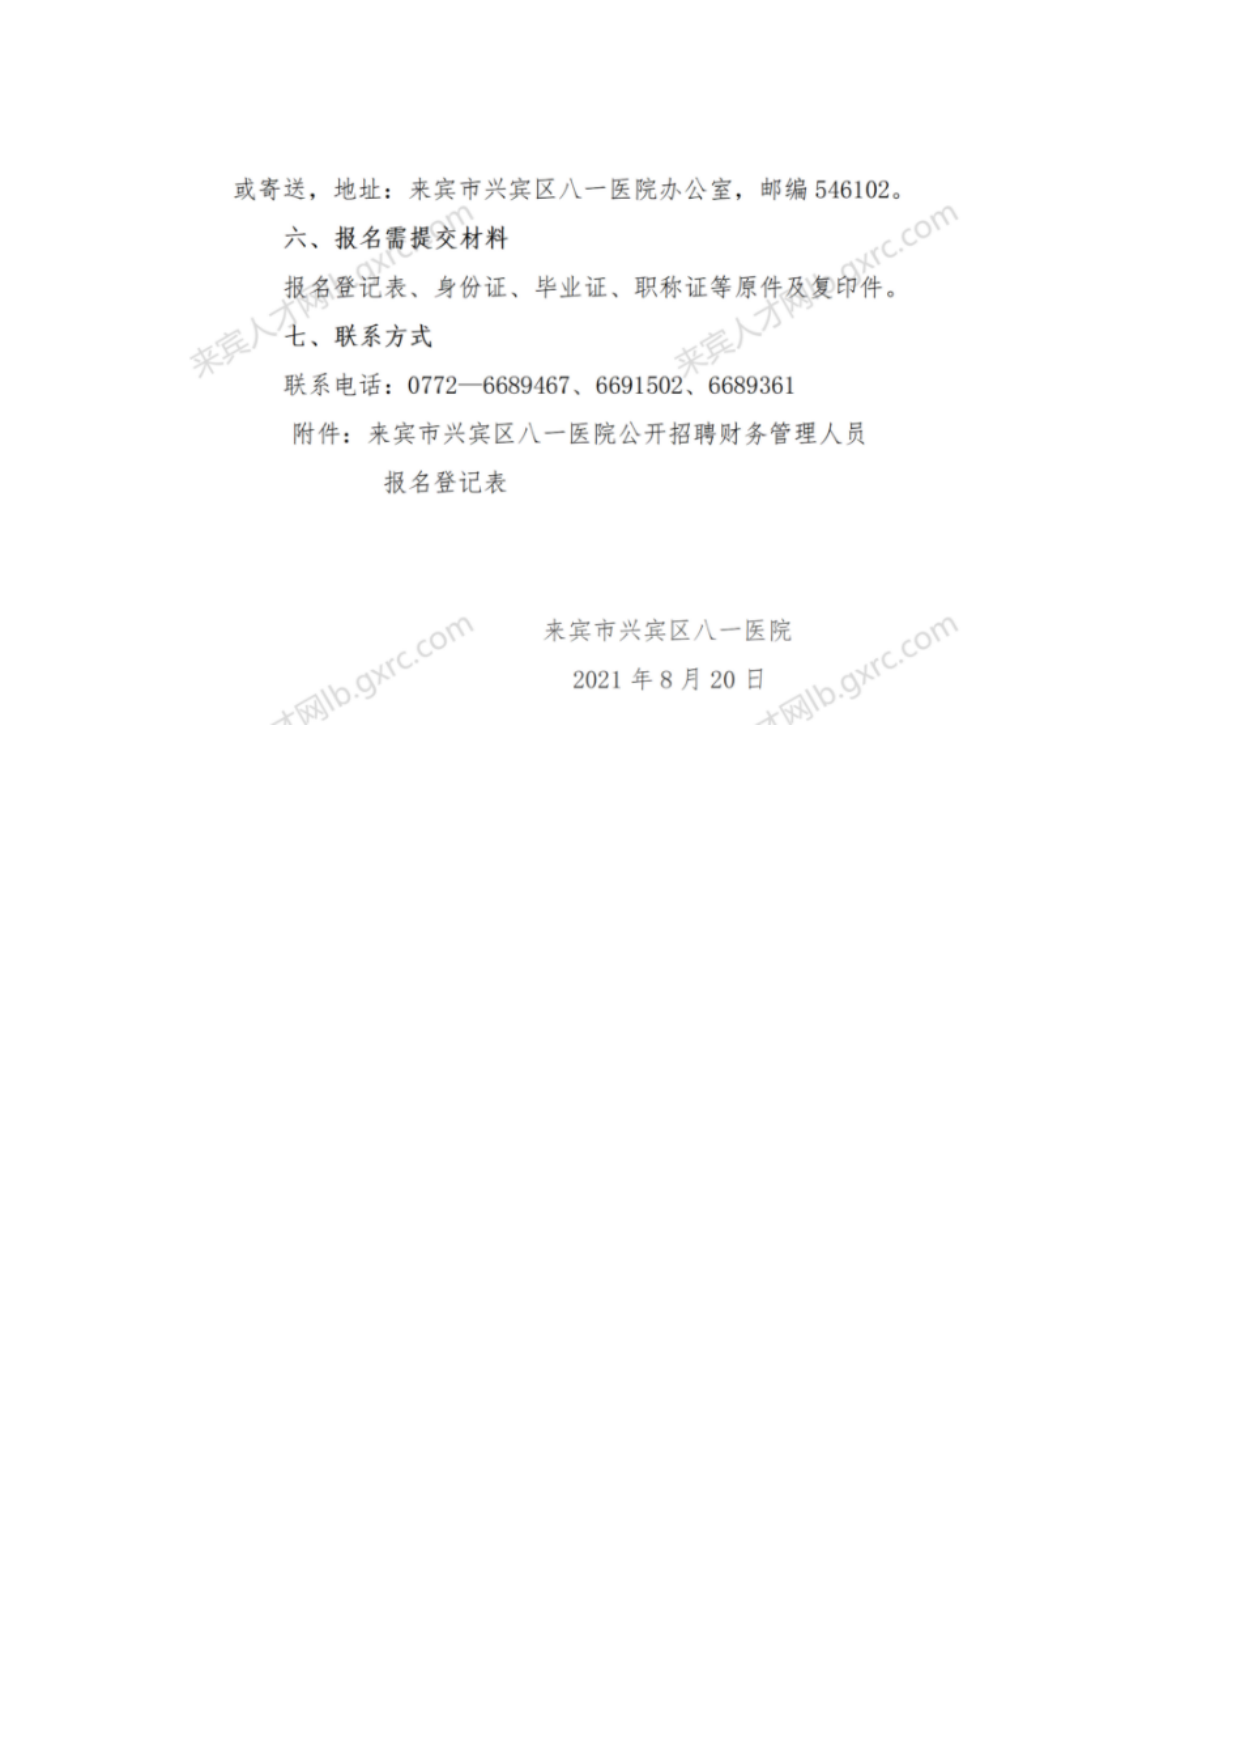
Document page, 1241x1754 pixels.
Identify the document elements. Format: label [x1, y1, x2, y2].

picture [187, 162, 1018, 725]
